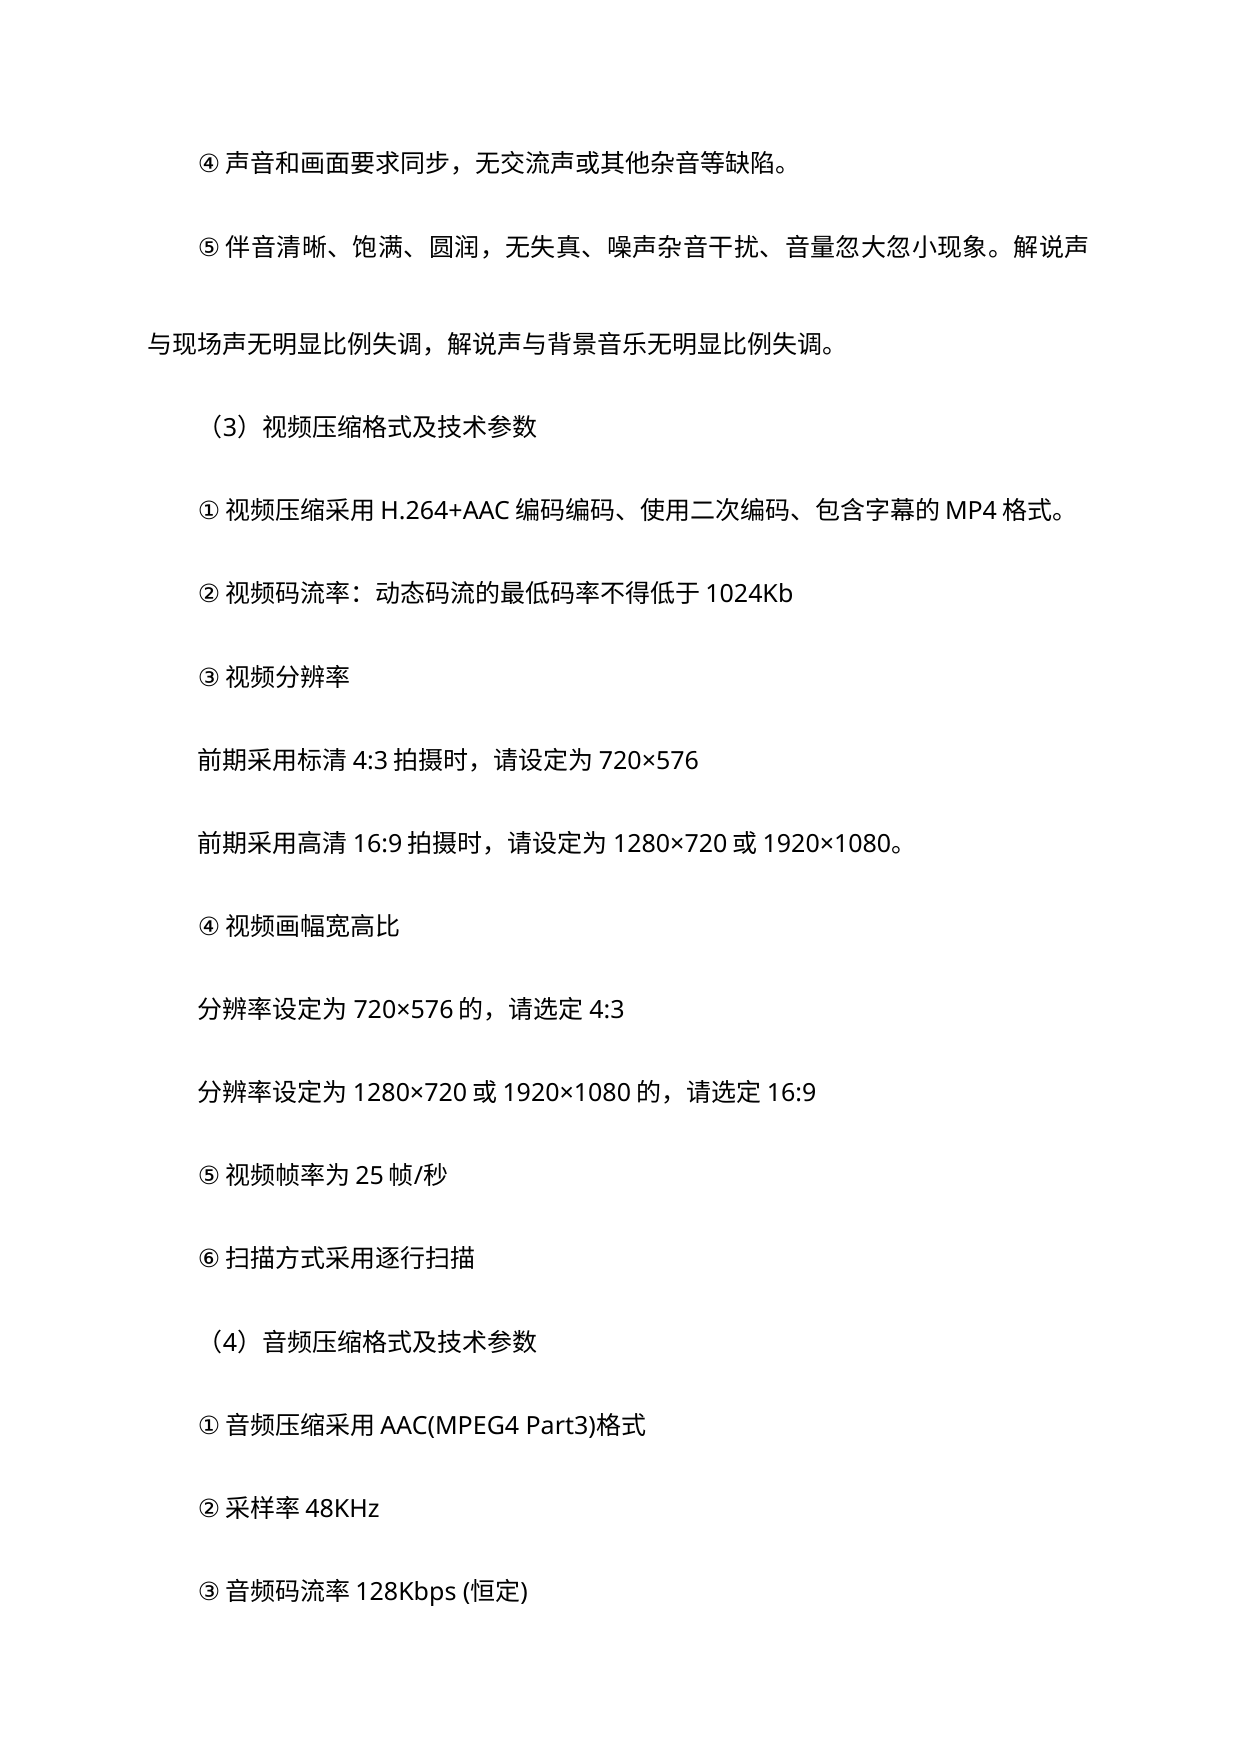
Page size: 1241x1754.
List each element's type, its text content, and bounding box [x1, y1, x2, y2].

text ④视频画幅宽高比 [148, 892, 1092, 957]
text ⑥扫描方式采用逐行扫描 [148, 1224, 1092, 1289]
text ⑤伴音清晰、饱满、圆润，无失真、噪声杂音干扰、音量忽大忽小现象。解说声与现场声无明显比例失调，解说声与背景音乐无明显比例失调。 [148, 213, 1092, 375]
text 前期采用标清4:3拍摄时，请设定为 720×576 [148, 726, 1092, 791]
text ①音频压缩采用AAC(MPEG4 Part3)格式 [148, 1391, 1092, 1456]
text 分辨率设定为1280×720或1920×1080的，请选定 16:9 [148, 1058, 1092, 1123]
text 分辨率设定为 720×576的，请选定 4:3 [148, 975, 1092, 1040]
text （4）音频压缩格式及技术参数 [148, 1308, 1092, 1373]
text ③音频码流率128Kbps (恒定) [148, 1557, 1092, 1622]
text ①视频压缩采用H.264+AAC编码编码、使用二次编码、包含字幕的MP4格式。 [148, 476, 1092, 541]
text 前期采用高清16:9拍摄时，请设定为 1280×720或1920×1080。 [148, 809, 1092, 874]
text ⑤视频帧率为25帧/秒 [148, 1141, 1092, 1206]
text ④声音和画面要求同步，无交流声或其他杂音等缺陷。 [148, 129, 1092, 194]
text ③视频分辨率 [148, 643, 1092, 708]
text ②视频码流率：动态码流的最低码率不得低于1024Kb [148, 559, 1092, 624]
text （3）视频压缩格式及技术参数 [148, 393, 1092, 458]
text ②采样率48KHz [148, 1474, 1092, 1539]
